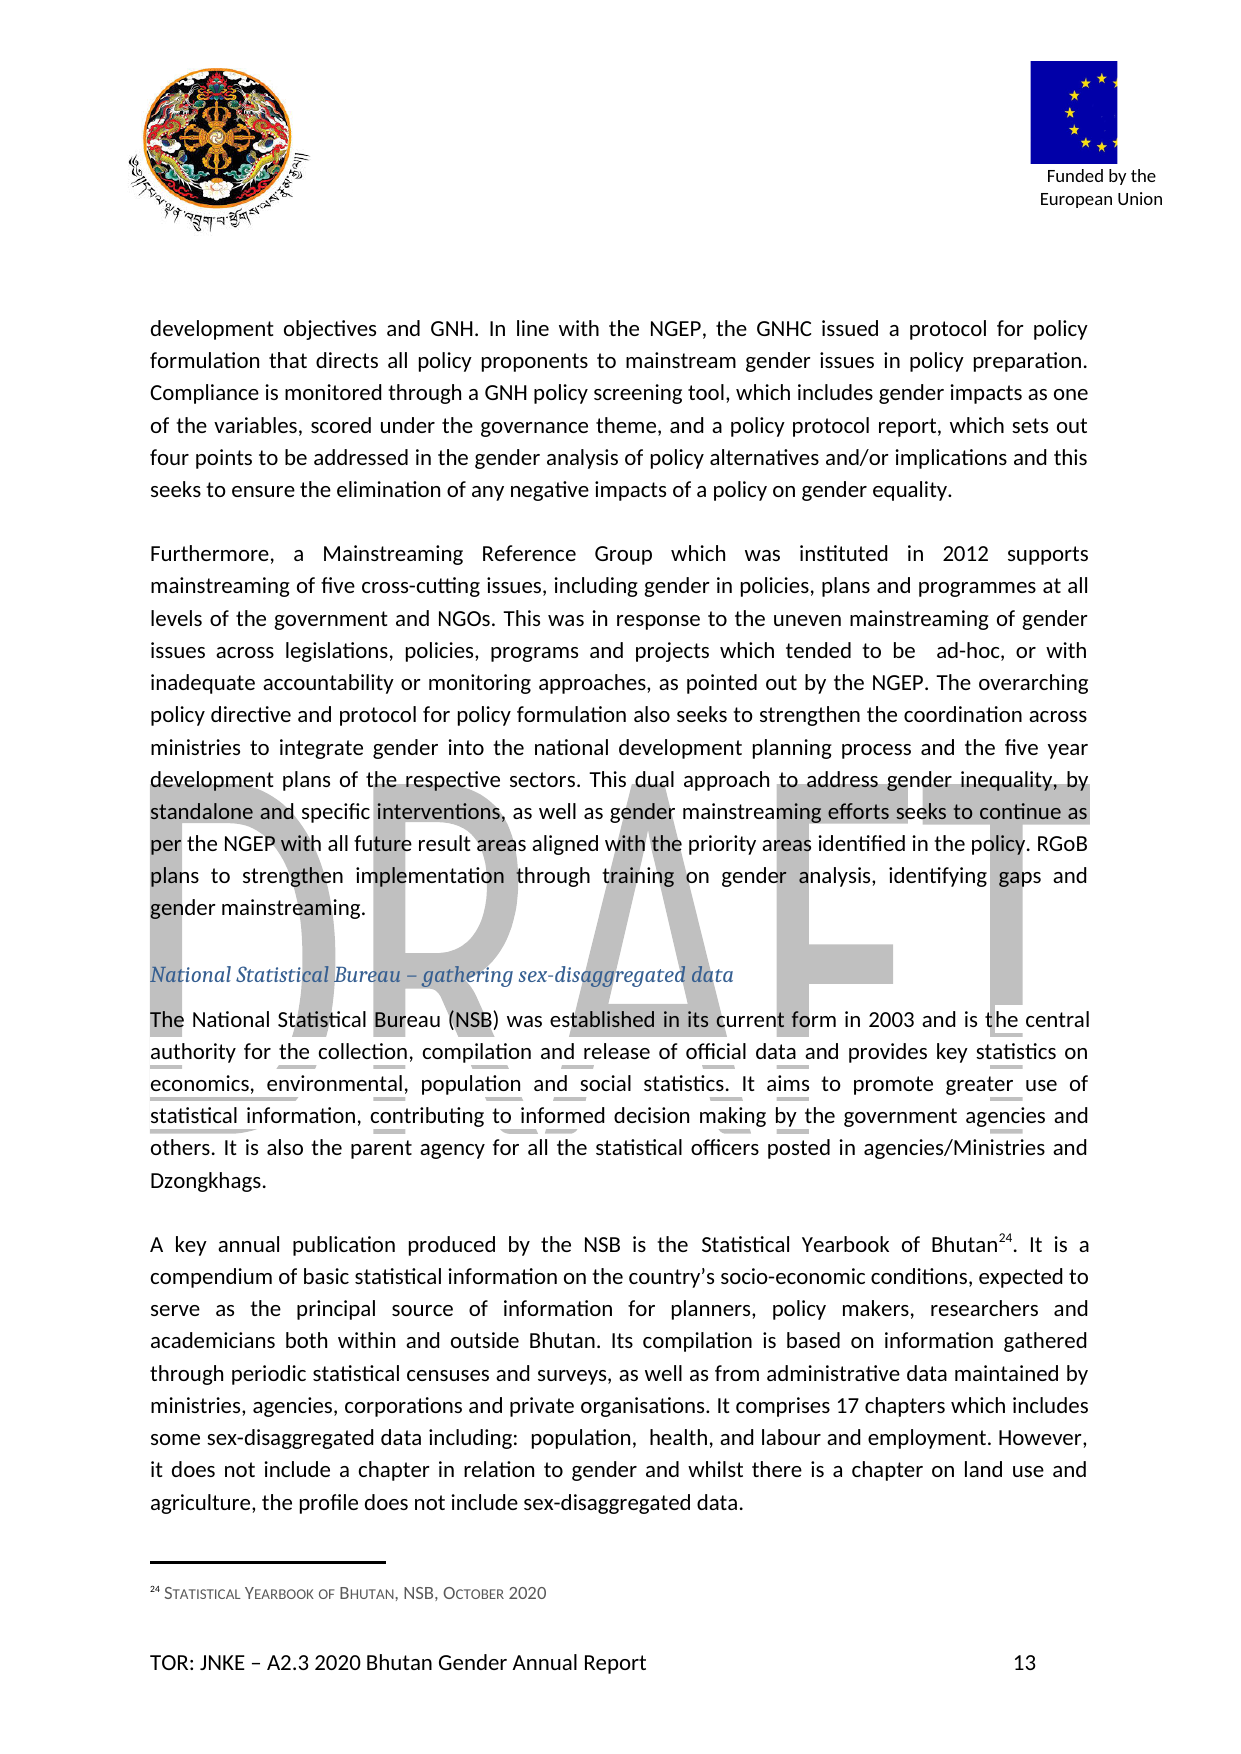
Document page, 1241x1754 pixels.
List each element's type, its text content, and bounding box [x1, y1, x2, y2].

picture [127, 61, 313, 236]
picture [1030, 61, 1118, 164]
text A key annual publication produced by the NSB is the Statistical Yearbook of Bhutan. It is a compendium of basic statistical information on the country’s socio-economic conditions, expected to serve as the principal source of information for planners, policy makers, researchers and academicians both within and outside Bhutan. Its compilation is based on information gathered through periodic statistical censuses and surveys, as well as from administrative data maintained by ministries, agencies, corporations and private organisations. It comprises 17 chapters which includes some sex-disaggregated data including: population, health, and labour and employment. However, it does not include a chapter in relation to gender and whilst there is a chapter on land use and agriculture, the profile does not include sex-disaggregated data. [150, 1230, 1090, 1516]
text Furthermore, a Mainstreaming Reference Group which was instituted in 2012 supports mainstreaming of five cross-cutting issues, including gender in policies, plans and programmes at all levels of the government and NGOs. This was in response to the uneven mainstreaming of gender issues across legislations, policies, programs and projects which tended to be ad-hoc, or with inadequate accountability or monitoring approaches, as pointed out by the NGEP. The overarching policy directive and protocol for policy formulation also seeks to strengthen the coordination across ministries to integrate gender into the national development planning process and the five year development plans of the respective sectors. This dual approach to address gender inequality, by standalone and specific interventions, as well as gender mainstreaming efforts seeks to continue as per the NGEP with all future result areas aligned with the priority areas identified in the policy. RGoB plans to strengthen implementation through training on gender analysis, identifying gaps and gender mainstreaming. [150, 539, 1090, 922]
subtitle National Statistical Bureau – gathering sex-disaggregated data [150, 962, 1090, 988]
